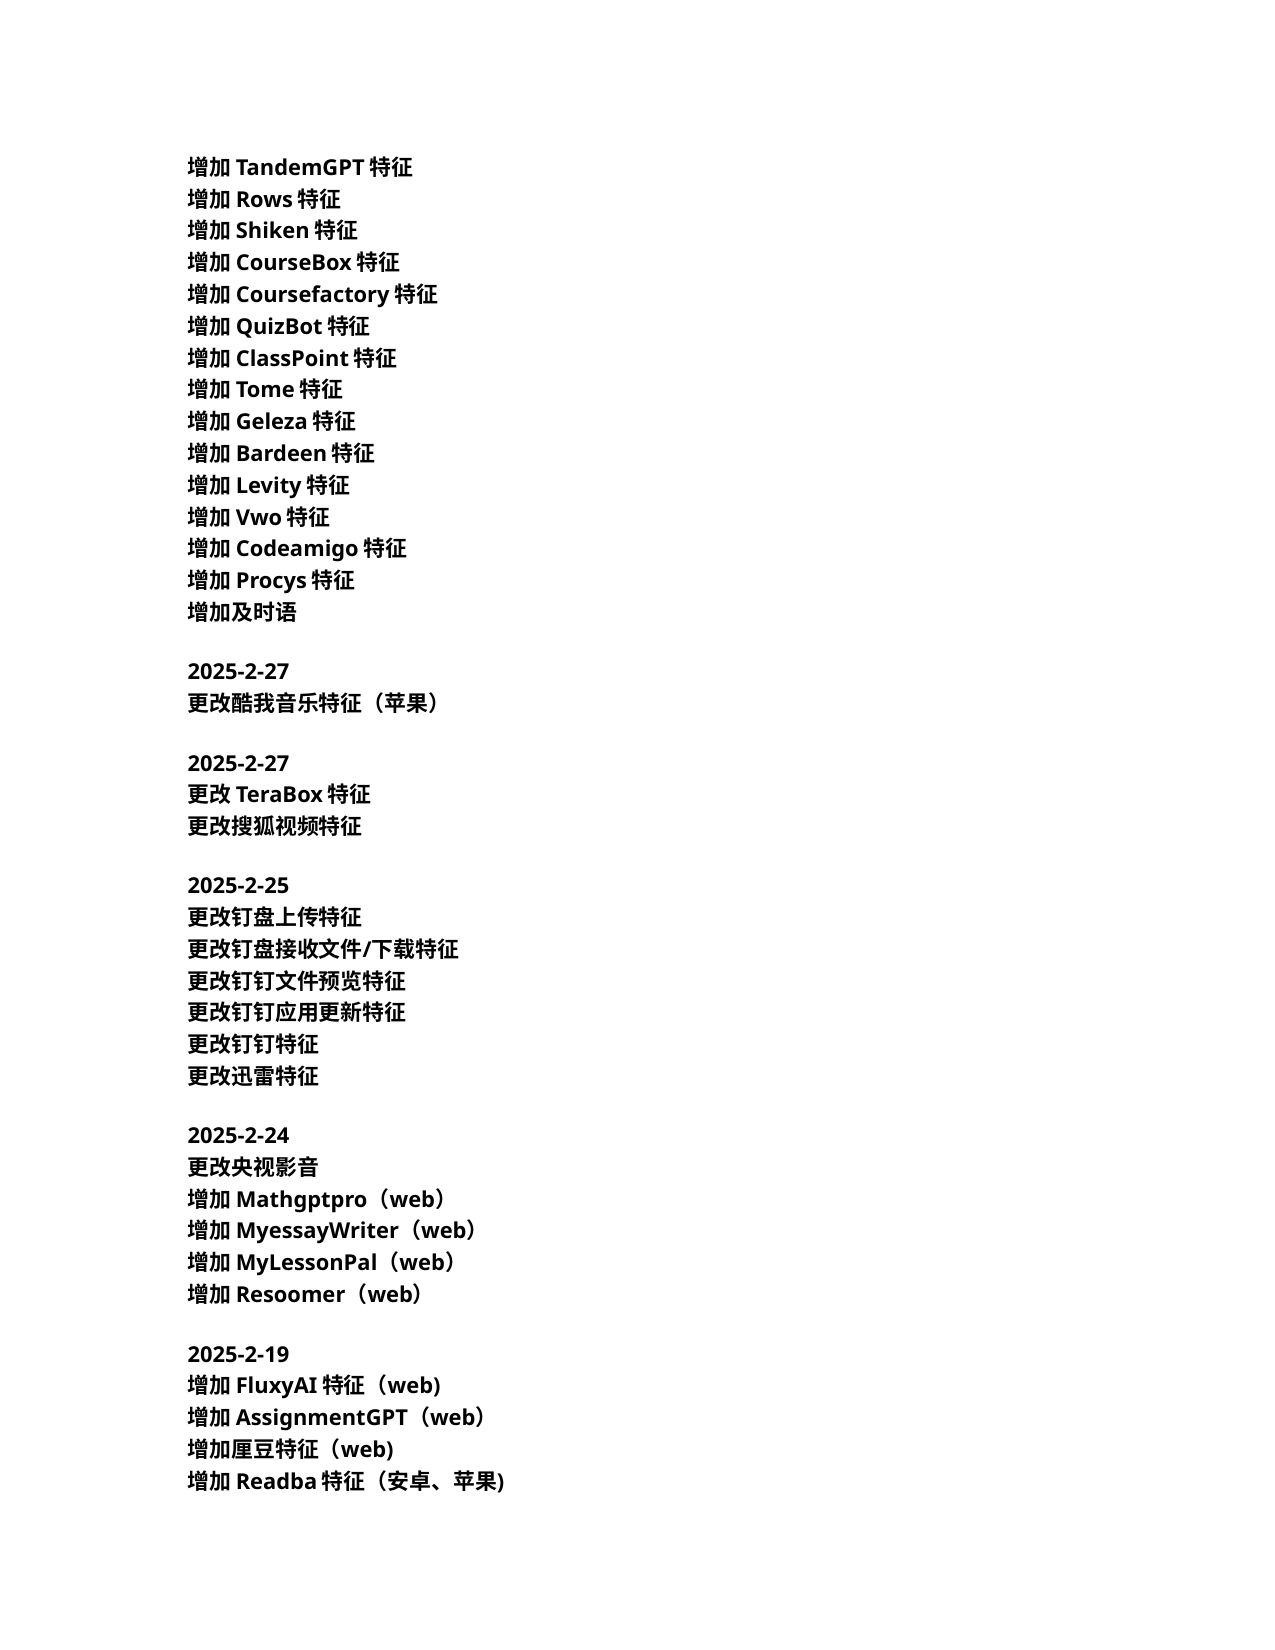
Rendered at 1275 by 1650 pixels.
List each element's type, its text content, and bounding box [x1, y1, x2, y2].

text 2025-2-19 [187, 1338, 1087, 1368]
text 增加Coursefactory特征 [187, 277, 1087, 309]
text 增加Levity特征 [187, 468, 1087, 499]
text 增加CourseBox特征 [187, 245, 1087, 277]
text 2025-2-24 [187, 1120, 1087, 1150]
text 2025-2-25 [187, 871, 1087, 900]
text 2025-2-27 [187, 656, 1087, 686]
text 更改钉盘接收文件/下载特征 [187, 932, 1087, 964]
text 增加Vwo特征 [187, 499, 1087, 531]
text 增加Mathgptpro（web） [187, 1182, 1087, 1213]
text 增加ClassPoint特征 [187, 341, 1087, 372]
text 2025-2-27 [187, 747, 1087, 777]
text 更改钉钉应用更新特征 [187, 995, 1087, 1027]
text 增加MyLessonPal（web） [187, 1245, 1087, 1277]
text 增加Rows特征 [187, 182, 1087, 213]
text 增加Shiken特征 [187, 213, 1087, 245]
text 增加Bardeen特征 [187, 436, 1087, 468]
text 更改钉钉文件预览特征 [187, 964, 1087, 995]
text 更改酷我音乐特征（苹果） [187, 686, 1087, 718]
text 增加QuizBot特征 [187, 309, 1087, 341]
text 更改TeraBox特征 [187, 777, 1087, 809]
text 更改搜狐视频特征 [187, 809, 1087, 841]
text 增加MyessayWriter（web） [187, 1213, 1087, 1245]
text 增加及时语 [187, 595, 1087, 626]
text 增加Geleza特征 [187, 404, 1087, 436]
text 增加Resoomer（web） [187, 1277, 1087, 1309]
text 增加TandemGPT特征 [187, 150, 1087, 182]
text 增加Codeamigo特征 [187, 531, 1087, 563]
text 更改钉盘上传特征 [187, 900, 1087, 932]
text 增加Procys特征 [187, 563, 1087, 595]
text 更改央视影音 [187, 1150, 1087, 1182]
text 增加FluxyAI特征（web) [187, 1368, 1087, 1400]
text 增加Tome特征 [187, 372, 1087, 404]
text 更改迅雷特征 [187, 1059, 1087, 1090]
text 更改钉钉特征 [187, 1027, 1087, 1059]
text 增加AssignmentGPT（web） [187, 1400, 1087, 1432]
text 增加厘豆特征（web) [187, 1432, 1087, 1464]
text 增加Readba特征（安卓、苹果) [187, 1464, 1087, 1495]
